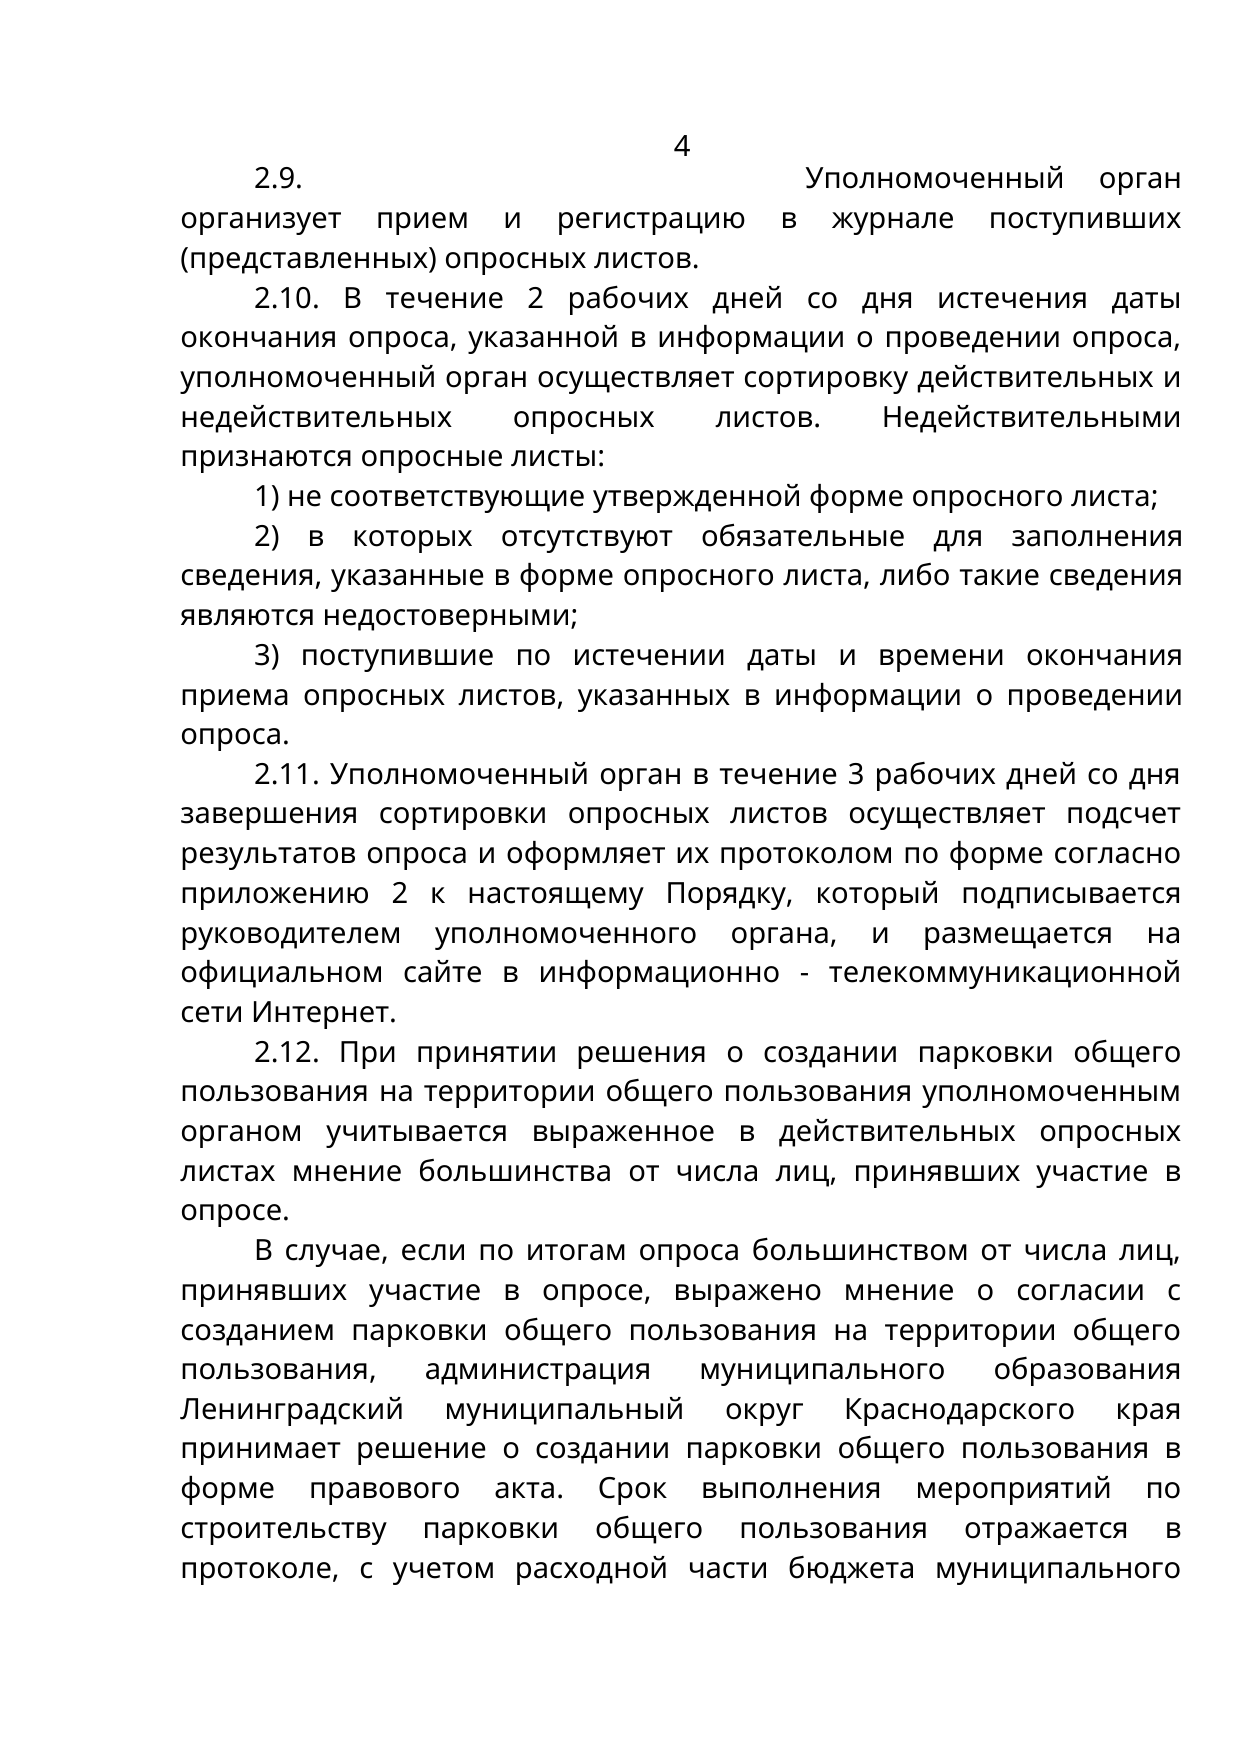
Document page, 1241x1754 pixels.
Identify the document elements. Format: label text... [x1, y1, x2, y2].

text 1) не соответствующие утвержденной форме опросного листа; [180, 475, 1184, 515]
text 2.9. Уполномоченный орган организует прием и регистрацию в журнале поступивших (представленных) опросных листов. [180, 158, 1182, 277]
text 2) в которых отсутствуют обязательные для заполнения сведения, указанные в форме опросного листа, либо такие сведения являются недостоверными; [180, 515, 1184, 634]
text 3) поступившие по истечении даты и времени окончания приема опросных листов, указанных в информации о проведении опроса. [180, 634, 1184, 753]
text 2.11. Уполномоченный орган в течение 3 рабочих дней со дня завершения сортировки опросных листов осуществляет подсчет результатов опроса и оформляет их протоколом по форме согласно приложению 2 к настоящему Порядку, который подписывается руководителем уполномоченного органа, и размещается на официальном сайте в информационно - телекоммуникационной сети Интернет. [180, 753, 1182, 1031]
text 2.12. При принятии решения о создании парковки общего пользования на территории общего пользования уполномоченным органом учитывается выраженное в действительных опросных листах мнение большинства от числа лиц, принявших участие в опросе. [180, 1031, 1182, 1229]
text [180, 1229, 1182, 1587]
text 2.10. В течение 2 рабочих дней со дня истечения даты окончания опроса, указанной в информации о проведении опроса, уполномоченный орган осуществляет сортировку действительных и недействительных опросных листов. Недействительными признаются опросные листы: [180, 277, 1182, 475]
